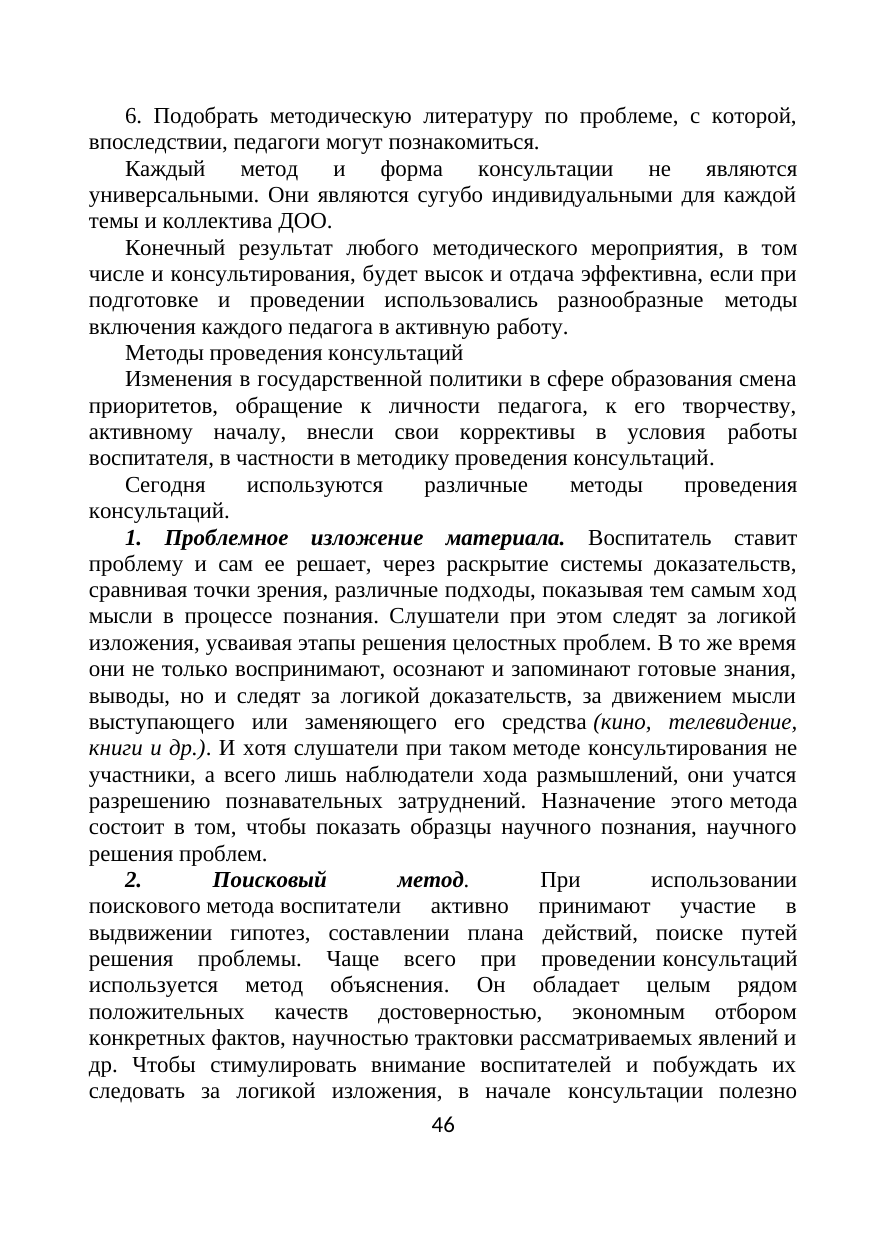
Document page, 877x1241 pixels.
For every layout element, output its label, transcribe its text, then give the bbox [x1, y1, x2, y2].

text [89, 866, 797, 1103]
text Сегодня используются различные методы проведения консультаций. [89, 471, 797, 523]
text Методы проведения консультаций [89, 339, 797, 365]
text Каждый метод и форма консультации не являются универсальными. Они являются сугубо индивидуальными для каждой темы и коллектива ДОО. [89, 154, 797, 234]
text Изменения в государственной политики в сфере образования смена приоритетов, обращение к личности педагога, к его творчеству, активному началу, внесли свои коррективы в условия работы воспитателя, в частности в методику проведения консультаций. [89, 365, 797, 471]
text 1. Проблемное изложение материала. Воспитатель ставит проблему и сам ее решает, через раскрытие системы доказательств, сравнивая точки зрения, различные подходы, показывая тем самым ход мысли в процессе познания. Слушатели при этом следят за логикой изложения, усваивая этапы решения целостных проблем. В то же время они не только воспринимают, осознают и запоминают готовые знания, выводы, но и следят за логикой доказательств, за движением мысли выступающего или заменяющего его средства (кино, телевидение, книги и др.). И хотя слушатели при таком методе консультирования не участники, а всего лишь наблюдатели хода размышлений, они учатся разрешению познавательных затруднений. Назначение этого метода состоит в том, чтобы показать образцы научного познания, научного решения проблем. [89, 523, 797, 866]
text 6. Подобрать методическую литературу по проблеме, с которой, впоследствии, педагоги могут познакомиться. [89, 102, 797, 154]
text Конечный результат любого методического мероприятия, в том числе и консультирования, будет высок и отдача эффективна, если при подготовке и проведении использовались разнообразные методы включения каждого педагога в активную работу. [89, 234, 797, 339]
